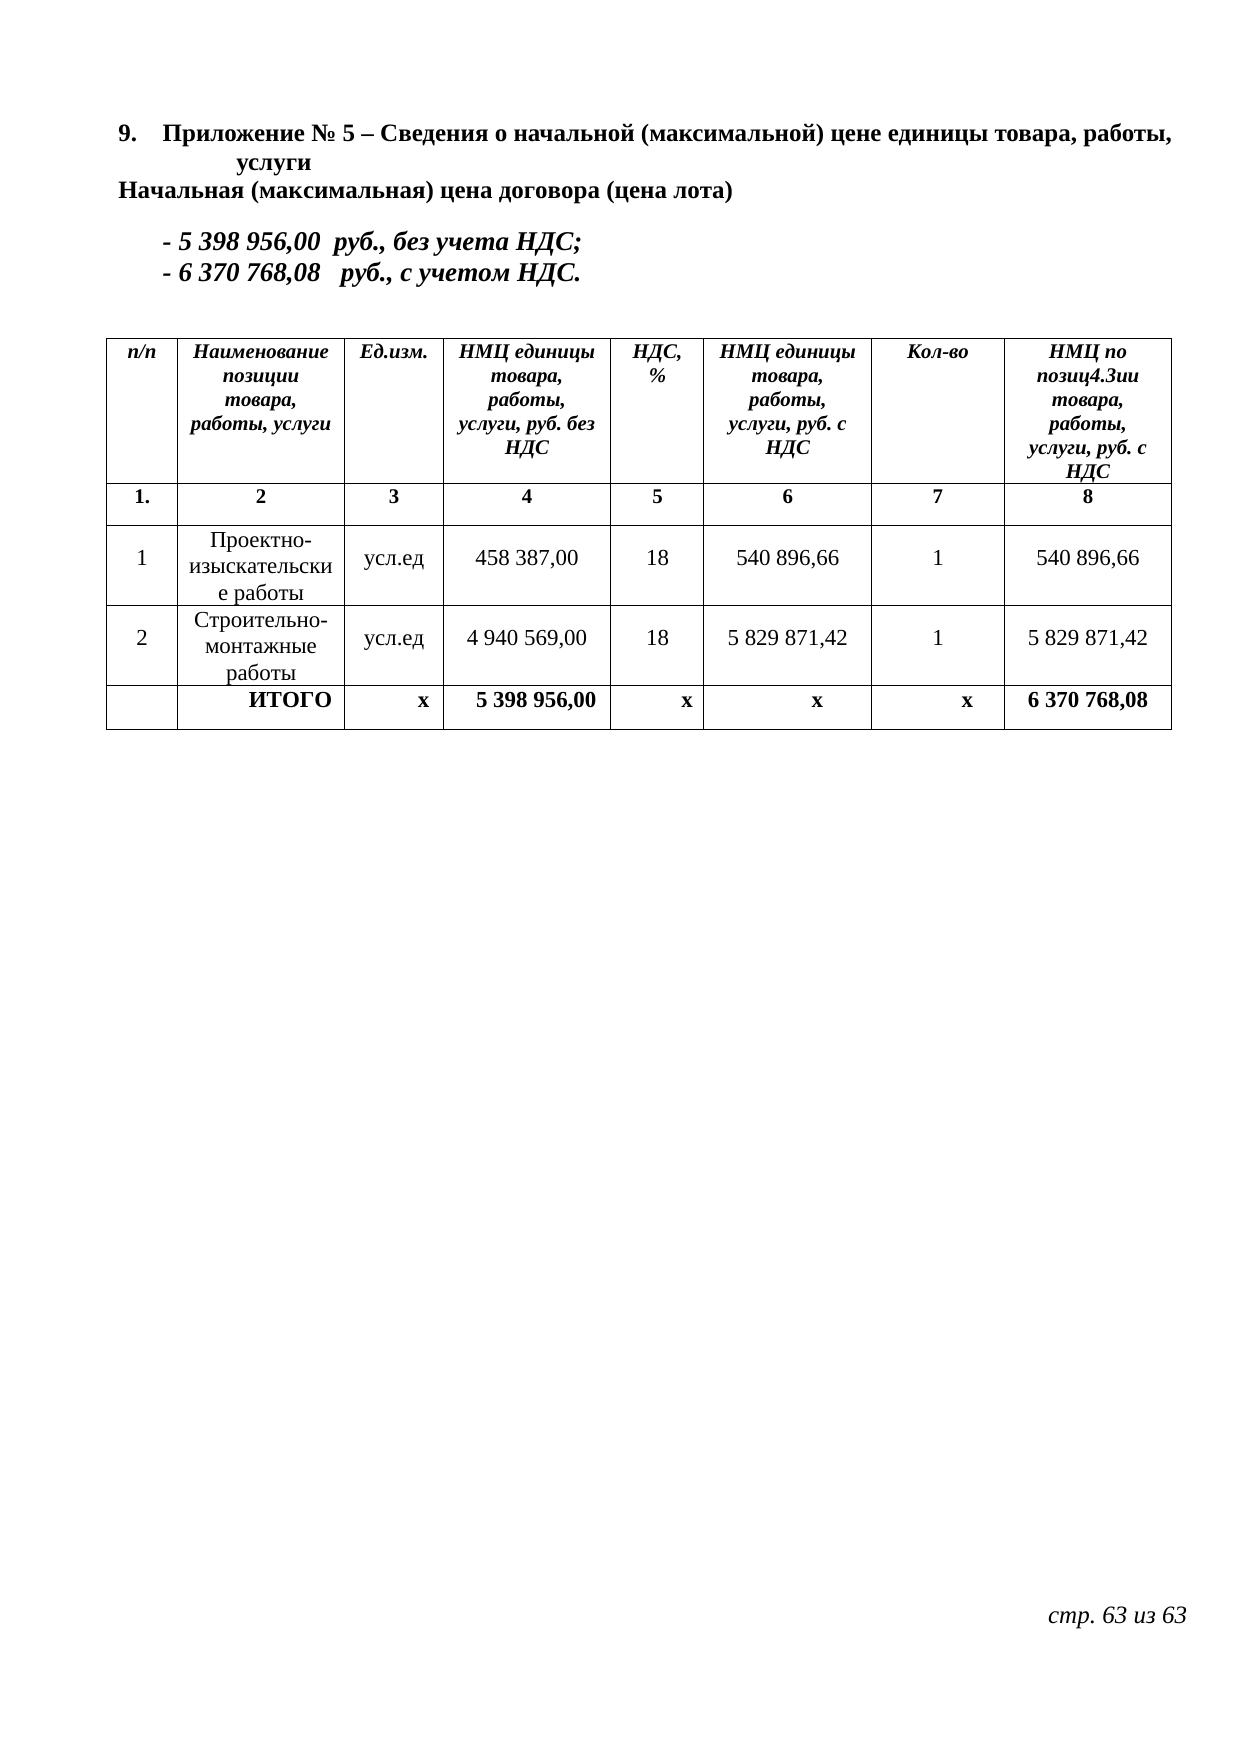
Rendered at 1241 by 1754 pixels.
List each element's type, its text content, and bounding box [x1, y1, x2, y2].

table_header Ед.изм. [345, 339, 443, 483]
table_cell 540 896,66 [704, 526, 871, 605]
table_cell 18 [611, 526, 703, 605]
table_header НМЦ по позиц4.3ии товара, работы, услуги, руб. с НДС [1005, 339, 1171, 483]
table_header Кол-во [872, 339, 1004, 483]
table_cell 2 [178, 484, 344, 525]
table_cell х [611, 686, 703, 729]
table_cell 1 [872, 526, 1004, 605]
text - 5 398 956,00 руб., без учета НДС; [118, 225, 1181, 256]
table_cell х [345, 686, 443, 729]
table_cell х [872, 686, 1004, 729]
table_cell 1 [107, 526, 177, 605]
table_cell Проектно-изыскательские работы [178, 526, 344, 605]
text - 6 370 768,08 руб., с учетом НДС. [118, 256, 1181, 287]
table_header п/п [107, 339, 177, 483]
table_header НМЦ единицы товара, работы, услуги, руб. с НДС [704, 339, 871, 483]
table_cell 5 829 871,42 [704, 606, 871, 685]
table_cell 3 [345, 484, 443, 525]
table_cell 5 398 956,00 [444, 686, 610, 729]
table_cell 7 [872, 484, 1004, 525]
table_cell 458 387,00 [444, 526, 610, 605]
table_cell ИТОГО [178, 686, 344, 729]
table_cell усл.ед [345, 526, 443, 605]
table_header НДС, % [611, 339, 703, 483]
table_cell 5 829 871,42 [1005, 606, 1171, 685]
subtitle Приложение № 5 – Сведения о начальной (максимальной) цене единицы товара, работы, услуги [118, 118, 1181, 176]
table_cell 540 896,66 [1005, 526, 1171, 605]
table_cell усл.ед [345, 606, 443, 685]
table_cell 8 [1005, 484, 1171, 525]
table_cell 6 [704, 484, 871, 525]
table_cell 4 [444, 484, 610, 525]
table_cell 6 370 768,08 [1005, 686, 1171, 729]
table_cell х [704, 686, 871, 729]
table_cell Строительно-монтажные работы [178, 606, 344, 685]
table_cell 1. [107, 484, 177, 525]
text Начальная (максимальная) цена договора (цена лота) [118, 176, 1181, 204]
table_cell 5 [611, 484, 703, 525]
table_header Наименование позиции товара, работы, услуги [178, 339, 344, 483]
table_cell 18 [611, 606, 703, 685]
table_cell [107, 686, 177, 729]
table_cell 4 940 569,00 [444, 606, 610, 685]
table_cell 2 [107, 606, 177, 685]
table_cell 1 [872, 606, 1004, 685]
table_header НМЦ единицы товара, работы, услуги, руб. без НДС [444, 339, 610, 483]
